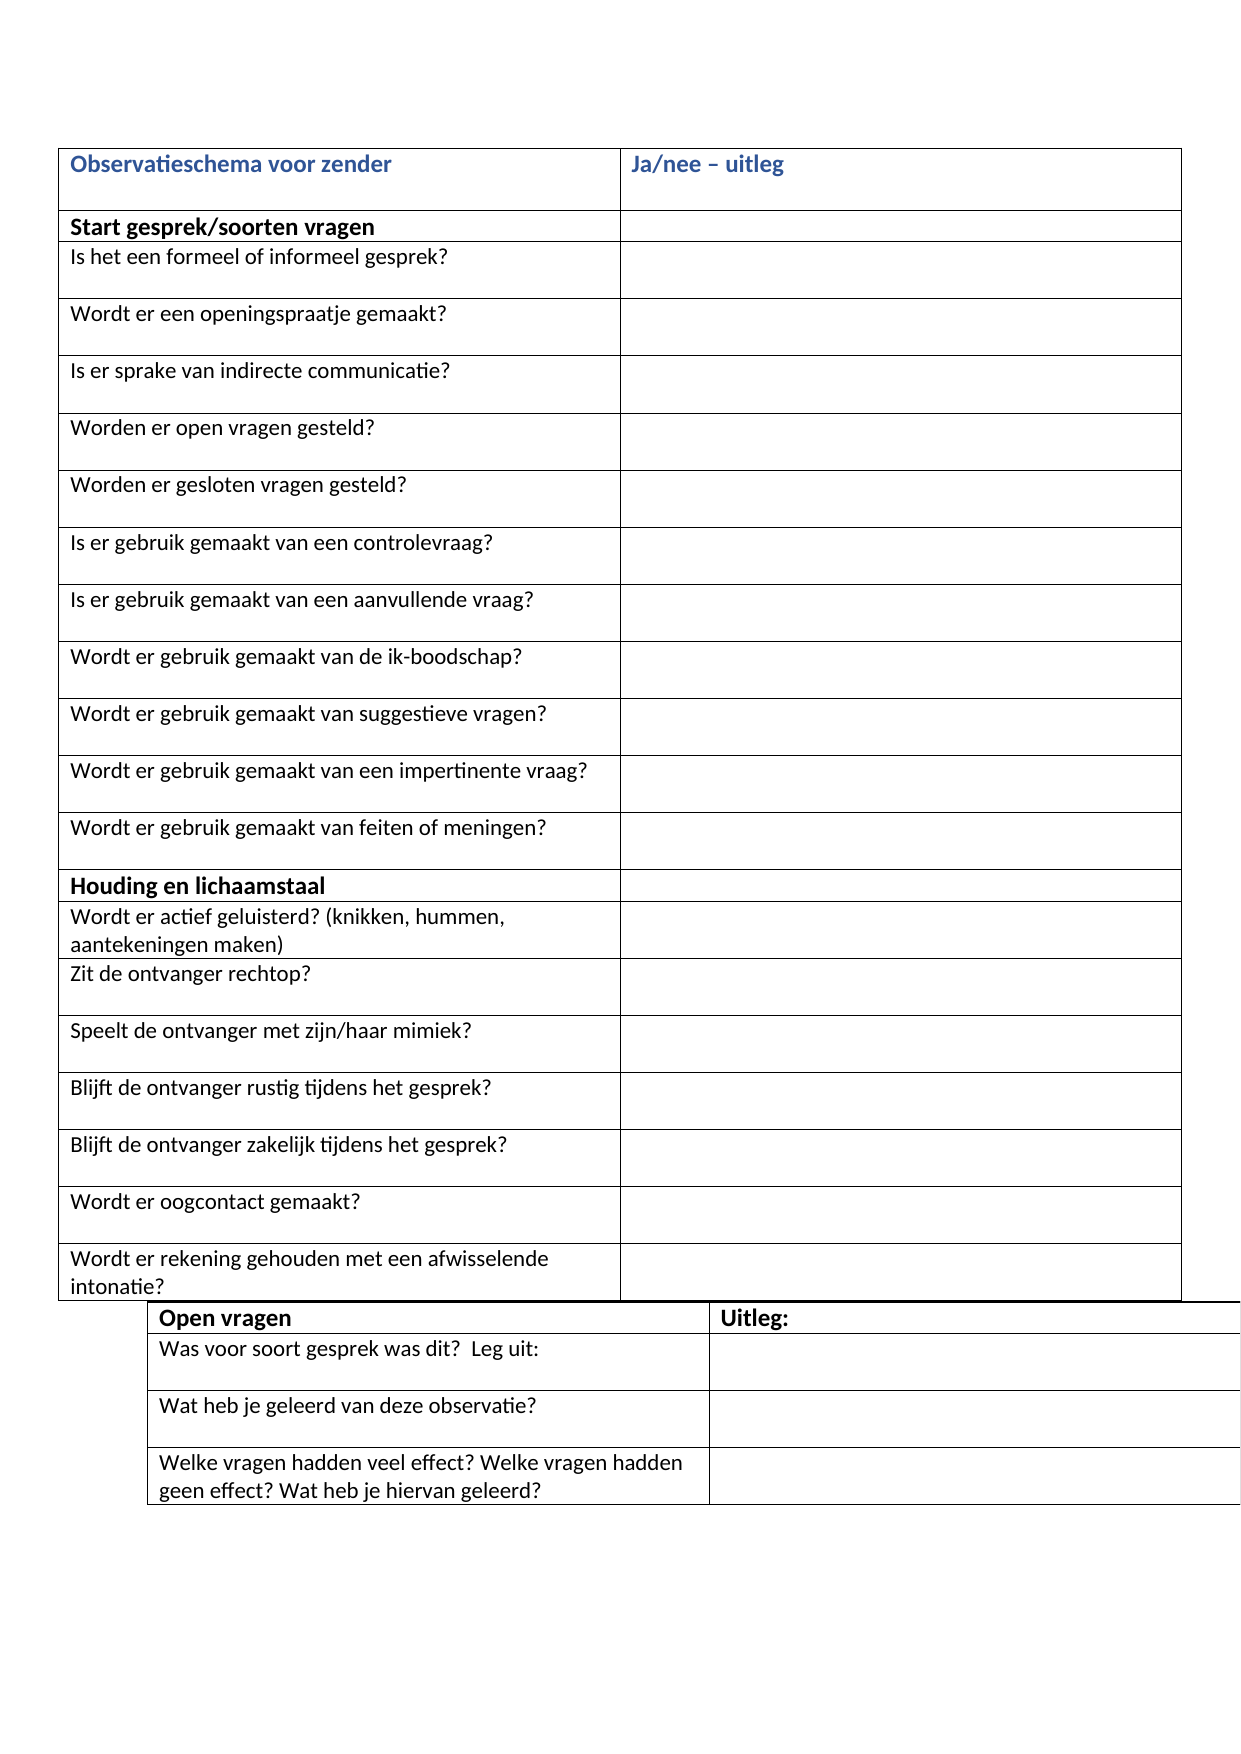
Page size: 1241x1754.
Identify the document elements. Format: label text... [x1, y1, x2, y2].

table_cell [621, 528, 1181, 584]
table_cell Worden er open vragen gesteld? [59, 414, 620, 469]
table_cell Was voor soort gesprek was dit? Leg uit: [148, 1334, 709, 1390]
table_cell Wordt er actief geluisterd? (knikken, hummen, aantekeningen maken) [59, 902, 620, 958]
table_cell Wordt er een openingspraatje gemaakt? [59, 299, 620, 355]
table_cell Wordt er oogcontact gemaakt? [59, 1187, 620, 1243]
table_cell Start gesprek/soorten vragen [59, 211, 620, 241]
table_cell Welke vragen hadden veel effect? Welke vragen hadden geen effect? Wat heb je hiervan geleerd? [148, 1448, 709, 1504]
table_cell [621, 471, 1181, 527]
table_cell [621, 959, 1181, 1015]
table_cell Blijft de ontvanger zakelijk tijdens het gesprek? [59, 1130, 620, 1186]
table_cell Wordt er gebruik gemaakt van feiten of meningen? [59, 813, 620, 869]
table_cell [621, 870, 1181, 901]
table_cell [621, 414, 1181, 469]
table_cell Wat heb je geleerd van deze observatie? [148, 1391, 709, 1447]
table_cell [621, 585, 1181, 641]
table_cell Worden er gesloten vragen gesteld? [59, 471, 620, 527]
table_cell [621, 299, 1181, 355]
table_cell [621, 356, 1181, 412]
table_cell Is er gebruik gemaakt van een aanvullende vraag? [59, 585, 620, 641]
table_cell [621, 756, 1181, 812]
table_cell Wordt er rekening gehouden met een afwisselende intonatie? [59, 1244, 620, 1300]
table_cell Speelt de ontvanger met zijn/haar mimiek? [59, 1016, 620, 1072]
table_cell Zit de ontvanger rechtop? [59, 959, 620, 1015]
table_cell Wordt er gebruik gemaakt van de ik-boodschap? [59, 642, 620, 698]
table_cell [621, 1130, 1181, 1186]
table_cell Wordt er gebruik gemaakt van een impertinente vraag? [59, 756, 620, 812]
table_cell Is er gebruik gemaakt van een controlevraag? [59, 528, 620, 584]
table_header Observatieschema voor zender [59, 149, 620, 210]
table_cell Is het een formeel of informeel gesprek? [59, 242, 620, 298]
table_cell [621, 813, 1181, 869]
table_cell Is er sprake van indirecte communicatie? [59, 356, 620, 412]
table_cell [621, 1016, 1181, 1072]
table_cell [621, 642, 1181, 698]
table_cell [621, 242, 1181, 298]
table_cell [621, 902, 1181, 958]
table_header Open vragen [148, 1303, 709, 1333]
table_cell [710, 1448, 1240, 1504]
table_cell Wordt er gebruik gemaakt van suggestieve vragen? [59, 699, 620, 755]
table_cell Houding en lichaamstaal [59, 870, 620, 901]
table_cell [621, 1187, 1181, 1243]
table_header Ja/nee – uitleg [621, 149, 1181, 210]
table_cell [621, 211, 1181, 241]
table_header Uitleg: [710, 1303, 1240, 1333]
table_cell [710, 1334, 1240, 1390]
table_cell [621, 699, 1181, 755]
table_cell [621, 1073, 1181, 1129]
table_cell [710, 1391, 1240, 1447]
table_cell [621, 1244, 1181, 1300]
table_cell Blijft de ontvanger rustig tijdens het gesprek? [59, 1073, 620, 1129]
